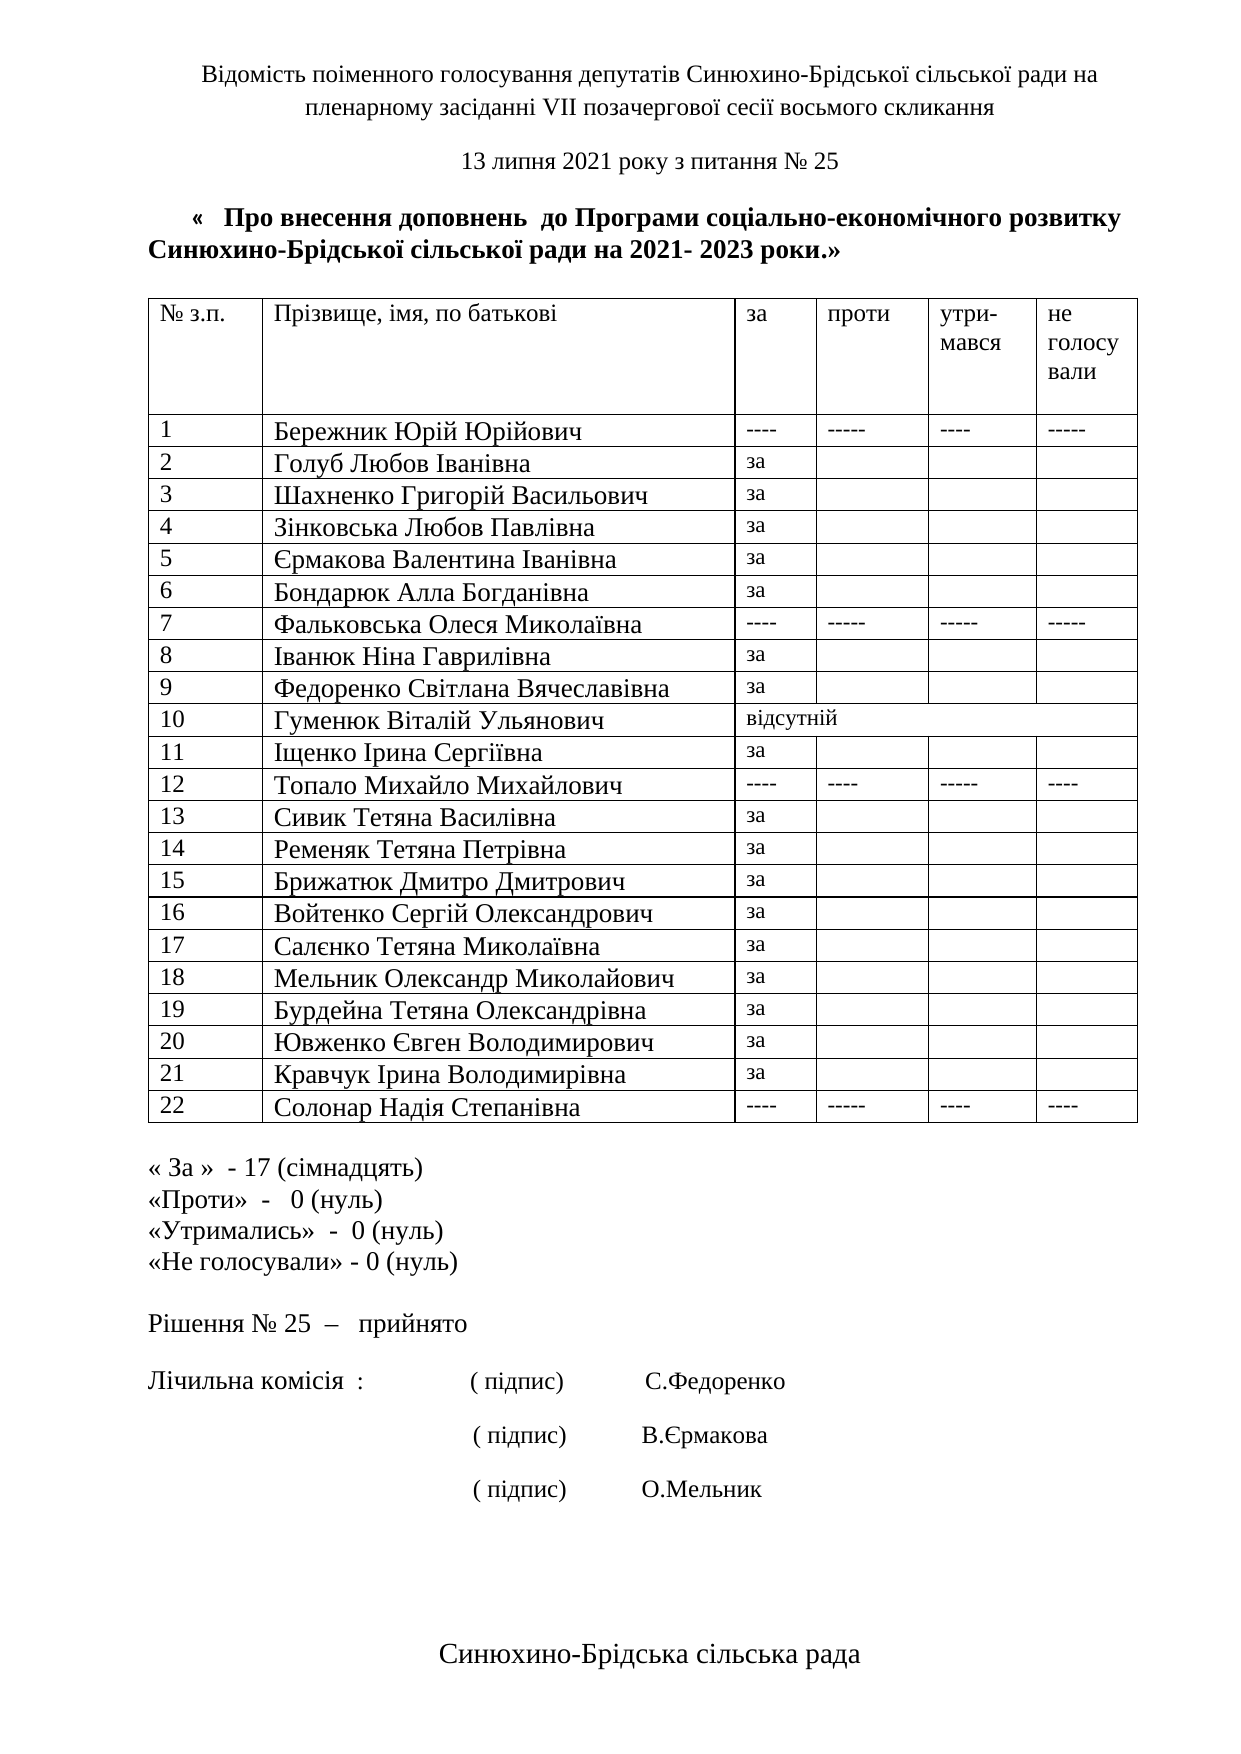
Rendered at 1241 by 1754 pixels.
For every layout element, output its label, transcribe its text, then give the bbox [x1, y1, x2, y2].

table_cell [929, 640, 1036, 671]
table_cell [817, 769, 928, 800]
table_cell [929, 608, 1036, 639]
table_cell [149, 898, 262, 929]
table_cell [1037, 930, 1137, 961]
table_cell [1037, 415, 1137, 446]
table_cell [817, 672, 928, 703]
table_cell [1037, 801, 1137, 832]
text « За » - 17 (сімнадцять) [148, 1152, 1152, 1183]
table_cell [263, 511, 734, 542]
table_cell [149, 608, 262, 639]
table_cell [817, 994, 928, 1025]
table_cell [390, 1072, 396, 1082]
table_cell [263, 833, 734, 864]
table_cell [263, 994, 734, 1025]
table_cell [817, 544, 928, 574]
text Відомість поіменного голосування депутатів Синюхино-Брідської сільської ради на пленарному засіданні VІІ позачергової сесії восьмого скликання [148, 59, 1152, 121]
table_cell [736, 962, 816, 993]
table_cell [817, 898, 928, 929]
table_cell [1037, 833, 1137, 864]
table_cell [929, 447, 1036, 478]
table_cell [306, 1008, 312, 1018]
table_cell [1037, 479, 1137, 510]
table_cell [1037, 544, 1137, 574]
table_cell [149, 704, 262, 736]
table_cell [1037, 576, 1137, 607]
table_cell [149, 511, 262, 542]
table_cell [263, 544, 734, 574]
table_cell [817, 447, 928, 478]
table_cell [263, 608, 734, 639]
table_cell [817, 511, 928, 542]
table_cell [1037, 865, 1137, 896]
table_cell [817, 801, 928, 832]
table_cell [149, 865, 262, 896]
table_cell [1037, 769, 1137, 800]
text «Не голосували» - 0 (нуль) [148, 1245, 1152, 1276]
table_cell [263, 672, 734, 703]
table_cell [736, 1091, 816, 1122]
text «Проти» - 0 (нуль) [148, 1183, 1152, 1214]
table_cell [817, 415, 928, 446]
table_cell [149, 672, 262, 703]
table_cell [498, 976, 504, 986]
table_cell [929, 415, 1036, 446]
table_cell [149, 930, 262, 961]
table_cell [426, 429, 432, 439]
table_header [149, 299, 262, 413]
text Лічильна комісія : ( підпис) С.Федоренко [148, 1364, 1152, 1395]
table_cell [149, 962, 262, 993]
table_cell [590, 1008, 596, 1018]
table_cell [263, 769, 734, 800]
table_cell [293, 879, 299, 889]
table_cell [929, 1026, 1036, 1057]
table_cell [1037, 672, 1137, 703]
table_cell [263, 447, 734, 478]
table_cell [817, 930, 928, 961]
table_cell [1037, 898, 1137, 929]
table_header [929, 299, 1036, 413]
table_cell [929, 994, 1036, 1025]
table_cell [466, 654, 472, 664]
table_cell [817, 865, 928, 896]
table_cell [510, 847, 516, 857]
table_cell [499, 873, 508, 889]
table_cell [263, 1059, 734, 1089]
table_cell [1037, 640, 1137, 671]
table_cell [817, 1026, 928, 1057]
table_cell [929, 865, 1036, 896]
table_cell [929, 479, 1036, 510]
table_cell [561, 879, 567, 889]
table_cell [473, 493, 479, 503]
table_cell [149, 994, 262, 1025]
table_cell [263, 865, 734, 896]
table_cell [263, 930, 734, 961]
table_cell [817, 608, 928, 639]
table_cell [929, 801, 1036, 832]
text Рішення № 25 – прийнято [148, 1307, 1152, 1338]
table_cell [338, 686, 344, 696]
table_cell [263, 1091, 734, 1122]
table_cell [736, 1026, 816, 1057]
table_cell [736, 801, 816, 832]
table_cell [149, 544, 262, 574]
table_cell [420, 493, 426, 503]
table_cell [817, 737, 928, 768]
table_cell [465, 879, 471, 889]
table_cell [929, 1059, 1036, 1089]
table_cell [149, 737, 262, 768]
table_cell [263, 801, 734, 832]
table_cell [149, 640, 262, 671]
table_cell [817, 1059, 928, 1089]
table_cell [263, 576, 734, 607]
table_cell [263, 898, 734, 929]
text Синюхино-Брідська сільська рада [148, 1636, 1152, 1669]
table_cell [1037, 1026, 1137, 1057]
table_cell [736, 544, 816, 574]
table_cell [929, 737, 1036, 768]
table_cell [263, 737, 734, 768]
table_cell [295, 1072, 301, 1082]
text ( підпис) В.Єрмакова [148, 1420, 1152, 1449]
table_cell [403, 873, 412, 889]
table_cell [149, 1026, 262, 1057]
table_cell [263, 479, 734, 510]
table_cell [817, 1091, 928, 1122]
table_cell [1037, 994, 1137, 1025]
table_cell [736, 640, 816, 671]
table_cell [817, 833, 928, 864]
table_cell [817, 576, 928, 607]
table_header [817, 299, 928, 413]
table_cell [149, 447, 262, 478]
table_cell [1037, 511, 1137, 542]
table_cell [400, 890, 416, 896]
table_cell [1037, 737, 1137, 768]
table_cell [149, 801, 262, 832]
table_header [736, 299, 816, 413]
text ( підпис) О.Мельник [148, 1474, 1152, 1503]
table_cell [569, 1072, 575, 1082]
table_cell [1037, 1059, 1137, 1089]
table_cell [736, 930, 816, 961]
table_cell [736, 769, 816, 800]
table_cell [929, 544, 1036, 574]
text «Утримались» - 0 (нуль) [148, 1214, 1152, 1245]
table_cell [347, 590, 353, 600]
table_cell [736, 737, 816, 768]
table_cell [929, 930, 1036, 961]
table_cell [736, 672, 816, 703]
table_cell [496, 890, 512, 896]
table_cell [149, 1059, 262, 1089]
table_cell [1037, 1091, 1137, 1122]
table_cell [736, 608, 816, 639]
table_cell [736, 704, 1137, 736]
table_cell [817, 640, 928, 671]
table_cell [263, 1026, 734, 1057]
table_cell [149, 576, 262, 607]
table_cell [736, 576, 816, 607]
text Синюхино-Брідської сільської ради на 2021- 2023 роки.» [148, 233, 1152, 264]
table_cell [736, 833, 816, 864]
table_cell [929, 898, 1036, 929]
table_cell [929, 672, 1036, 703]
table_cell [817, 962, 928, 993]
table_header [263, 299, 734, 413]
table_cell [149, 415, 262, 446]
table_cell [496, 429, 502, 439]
text « Про внесення доповнень до Програми соціально-економічного розвитку [148, 200, 1152, 233]
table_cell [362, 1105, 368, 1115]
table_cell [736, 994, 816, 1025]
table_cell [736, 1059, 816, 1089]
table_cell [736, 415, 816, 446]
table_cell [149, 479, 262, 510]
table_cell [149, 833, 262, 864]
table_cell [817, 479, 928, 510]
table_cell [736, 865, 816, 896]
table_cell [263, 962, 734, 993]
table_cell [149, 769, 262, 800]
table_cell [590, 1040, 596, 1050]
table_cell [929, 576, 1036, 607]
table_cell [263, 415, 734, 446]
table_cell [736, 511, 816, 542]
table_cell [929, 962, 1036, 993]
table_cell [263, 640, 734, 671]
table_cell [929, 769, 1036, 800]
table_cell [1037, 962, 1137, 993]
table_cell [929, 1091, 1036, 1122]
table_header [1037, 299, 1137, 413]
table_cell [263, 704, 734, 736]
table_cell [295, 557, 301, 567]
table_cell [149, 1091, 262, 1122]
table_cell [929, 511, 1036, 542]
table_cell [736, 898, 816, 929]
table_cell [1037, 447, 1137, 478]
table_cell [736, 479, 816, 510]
text 13 липня 2021 року з питання № 25 [148, 146, 1152, 175]
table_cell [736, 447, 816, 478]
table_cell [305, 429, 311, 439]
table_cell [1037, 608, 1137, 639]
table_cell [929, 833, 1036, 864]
